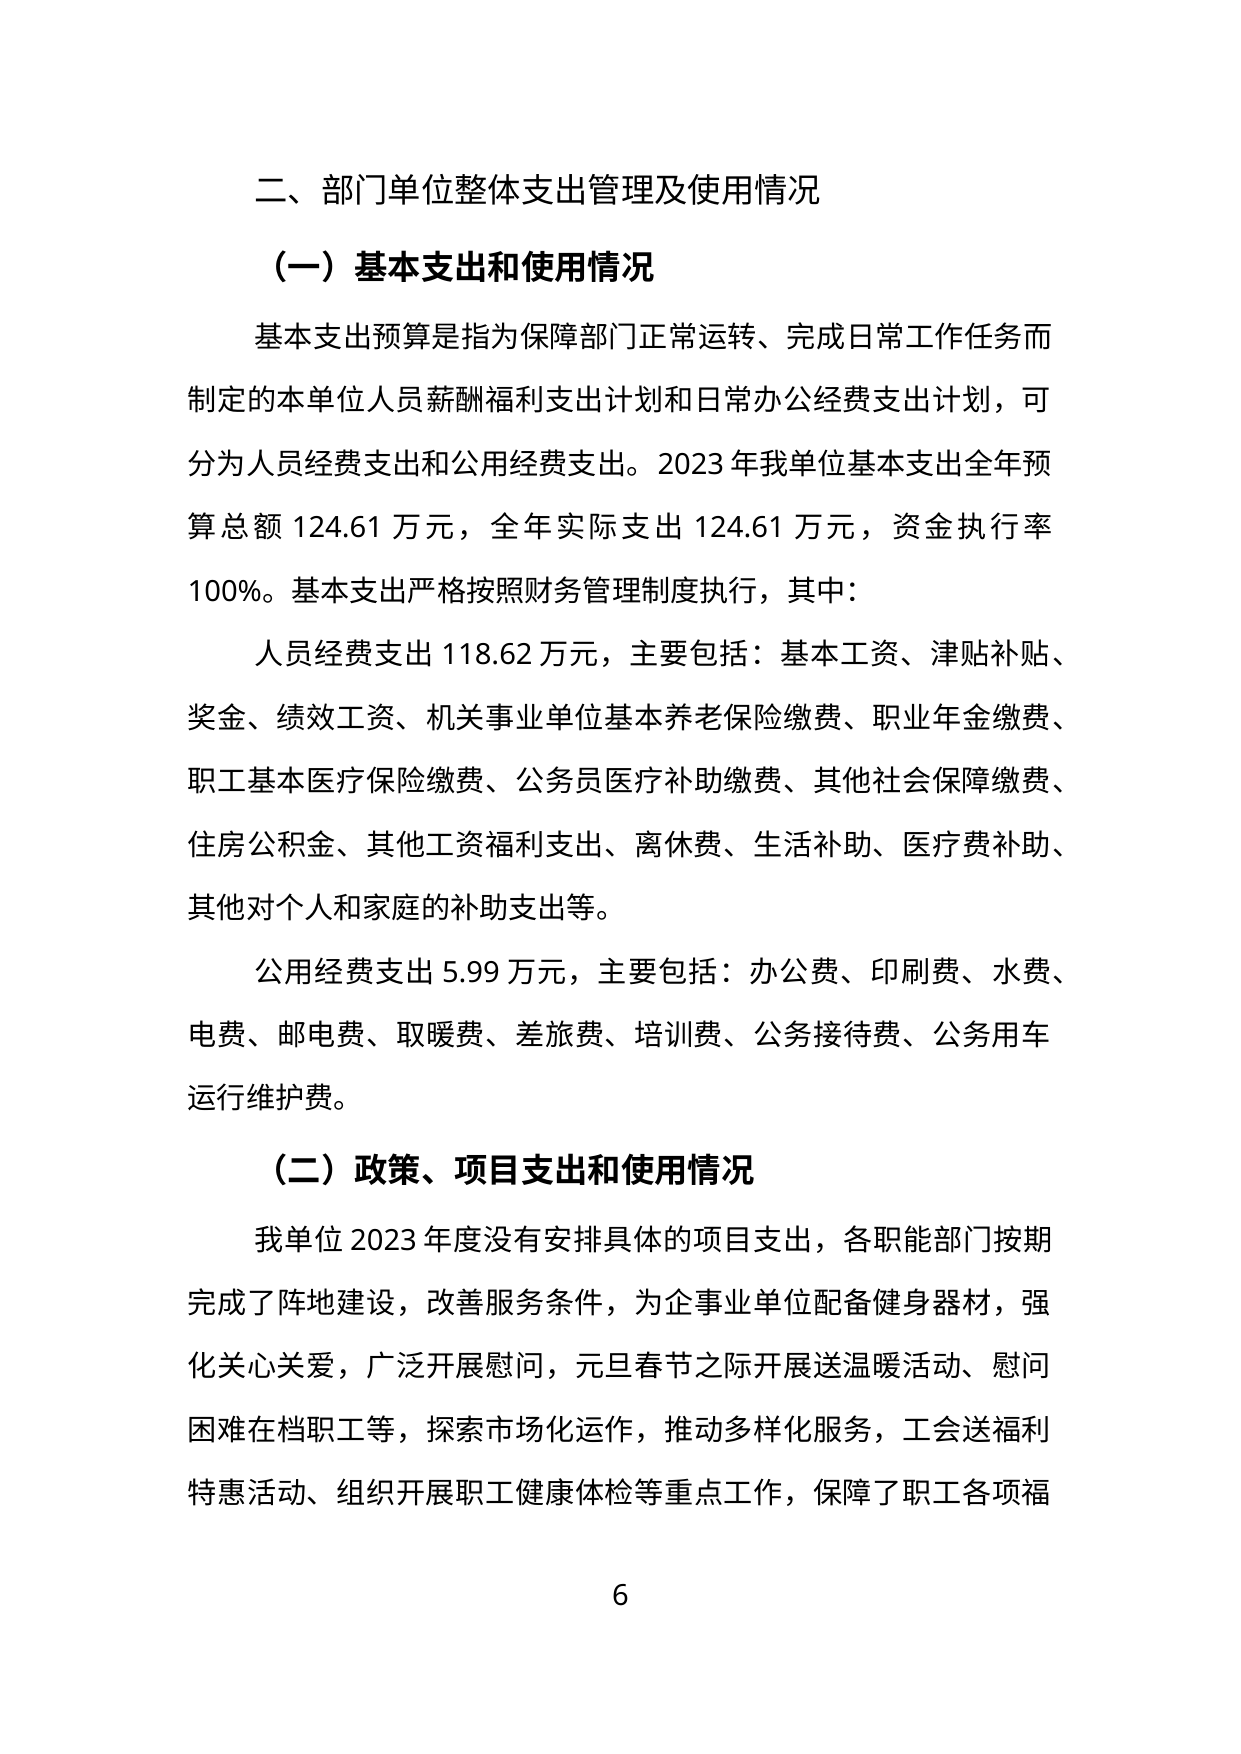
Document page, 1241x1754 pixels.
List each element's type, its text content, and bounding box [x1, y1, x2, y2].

subtitle （一）基本支出和使用情况 [187, 241, 1053, 289]
text 基本支出预算是指为保障部门正常运转、完成日常工作任务而制定的本单位人员薪酬福利支出计划和日常办公经费支出计划，可分为人员经费支出和公用经费支出。2023年我单位基本支出全年预算总额124.61万元，全年实际支出124.61万元，资金执行率100%。基本支出严格按照财务管理制度执行，其中： [187, 313, 1053, 610]
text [187, 1216, 1053, 1512]
text 公用经费支出5.99万元，主要包括：办公费、印刷费、水费、电费、邮电费、取暖费、差旅费、培训费、公务接待费、公务用车运行维护费。 [187, 948, 1053, 1117]
subtitle 二、部门单位整体支出管理及使用情况 [187, 163, 1053, 212]
subtitle （二）政策、项目支出和使用情况 [187, 1144, 1053, 1192]
text 人员经费支出118.62万元，主要包括：基本工资、津贴补贴、奖金、绩效工资、机关事业单位基本养老保险缴费、职业年金缴费、职工基本医疗保险缴费、公务员医疗补助缴费、其他社会保障缴费、住房公积金、其他工资福利支出、离休费、生活补助、医疗费补助、其他对个人和家庭的补助支出等。 [187, 631, 1053, 927]
